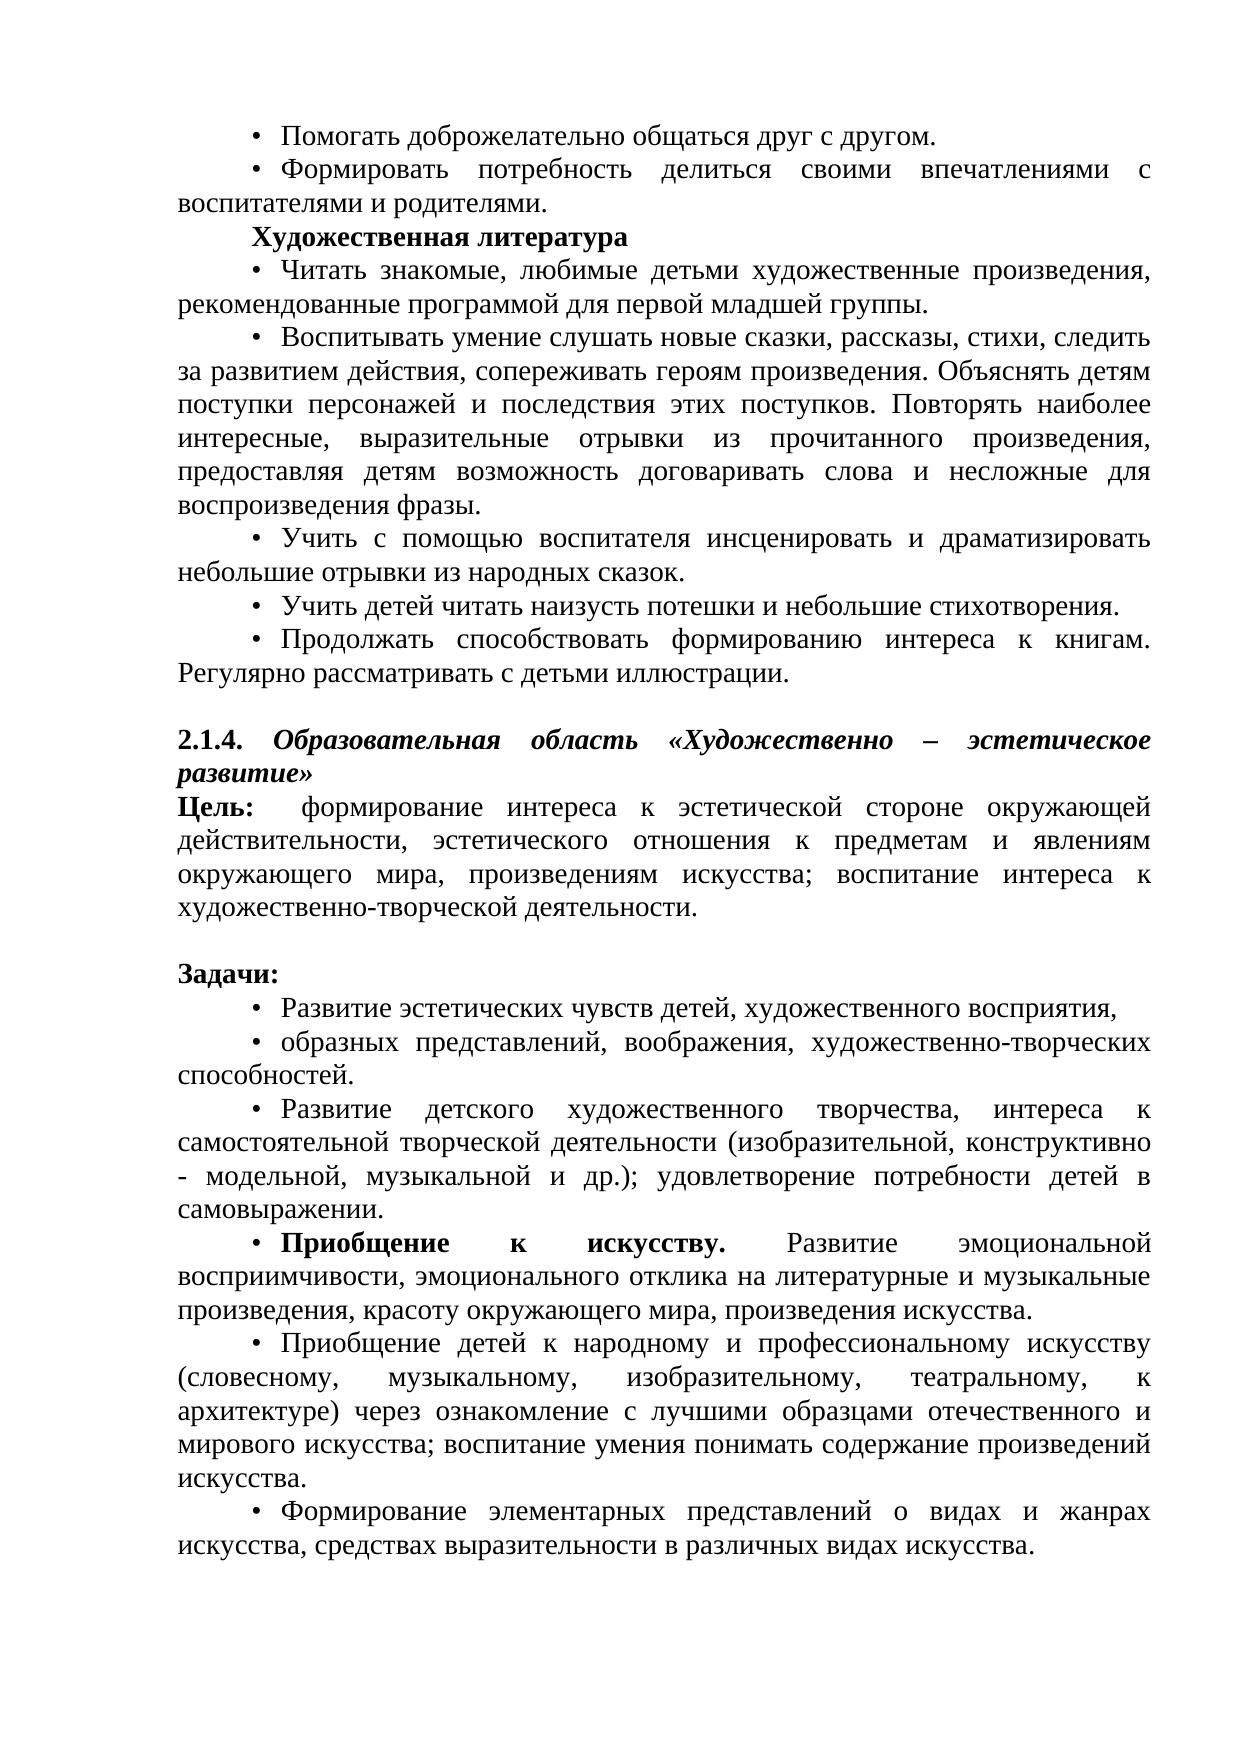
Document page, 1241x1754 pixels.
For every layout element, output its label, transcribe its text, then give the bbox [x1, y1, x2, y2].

list Помогать доброжелательно общаться друг с другом. [177, 118, 1152, 152]
list Воспитывать умение слушать новые сказки, рассказы, стихи, следить за развитием действия, сопереживать героям произведения. Объяснять детям поступки персонажей и последствия этих поступков. Повторять наиболее интересные, выразительные отрывки из прочитанного произведения, предоставляя детям возможность договаривать слова и несложные для воспроизведения фразы. [177, 319, 1152, 521]
list Читать знакомые, любимые детьми художественные произведения, рекомендованные программой для первой младшей группы. [177, 252, 1152, 319]
list Формировать потребность делиться своими впечатлениями с воспитателями и родителями. [177, 152, 1152, 219]
list Продолжать способствовать формированию интереса к книгам. Регулярно рассматривать с детьми иллюстрации. [177, 621, 1152, 688]
list Приобщение детей к народному и профессиональному искусству (словесному, музыкальному, изобразительному, театральному, к архитектуре) через ознакомление с лучшими образцами отечественного и мирового искусства; воспитание умения понимать содержание произведений искусства. [177, 1326, 1152, 1493]
list Развитие эстетических чувств детей, художественного восприятия, [177, 990, 1152, 1024]
list Формирование элементарных представлений о видах и жанрах искусства, средствах выразительности в различных видах искусства. [177, 1493, 1152, 1560]
list Развитие детского художественного творчества, интереса к самостоятельной творческой деятельности (изобразительной, конструктивно - модельной, музыкальной и др.); удовлетворение потребности детей в самовыражении. [177, 1091, 1152, 1225]
list Учить детей читать наизусть потешки и небольшие стихотворения. [177, 588, 1152, 621]
list Приобщение к искусству. Развитие эмоциональной восприимчивости, эмоционального отклика на литературные и музыкальные произведения, красоту окружающего мира, произведения искусства. [177, 1225, 1152, 1326]
text 2.1.4. Образовательная область «Художественно – эстетическое развитие» [177, 722, 1152, 789]
list Учить с помощью воспитателя инсценировать и драматизировать небольшие отрывки из народных сказок. [177, 521, 1152, 588]
list образных представлений, воображения, художественно-творческих способностей. [177, 1024, 1152, 1091]
text Задачи: [177, 957, 1152, 990]
text Цель: формирование интереса к эстетической стороне окружающей действительности, эстетического отношения к предметам и явлениям окружающего мира, произведениям искусства; воспитание интереса к художественно-творческой деятельности. [177, 789, 1152, 923]
text Художественная литература [251, 219, 1152, 252]
